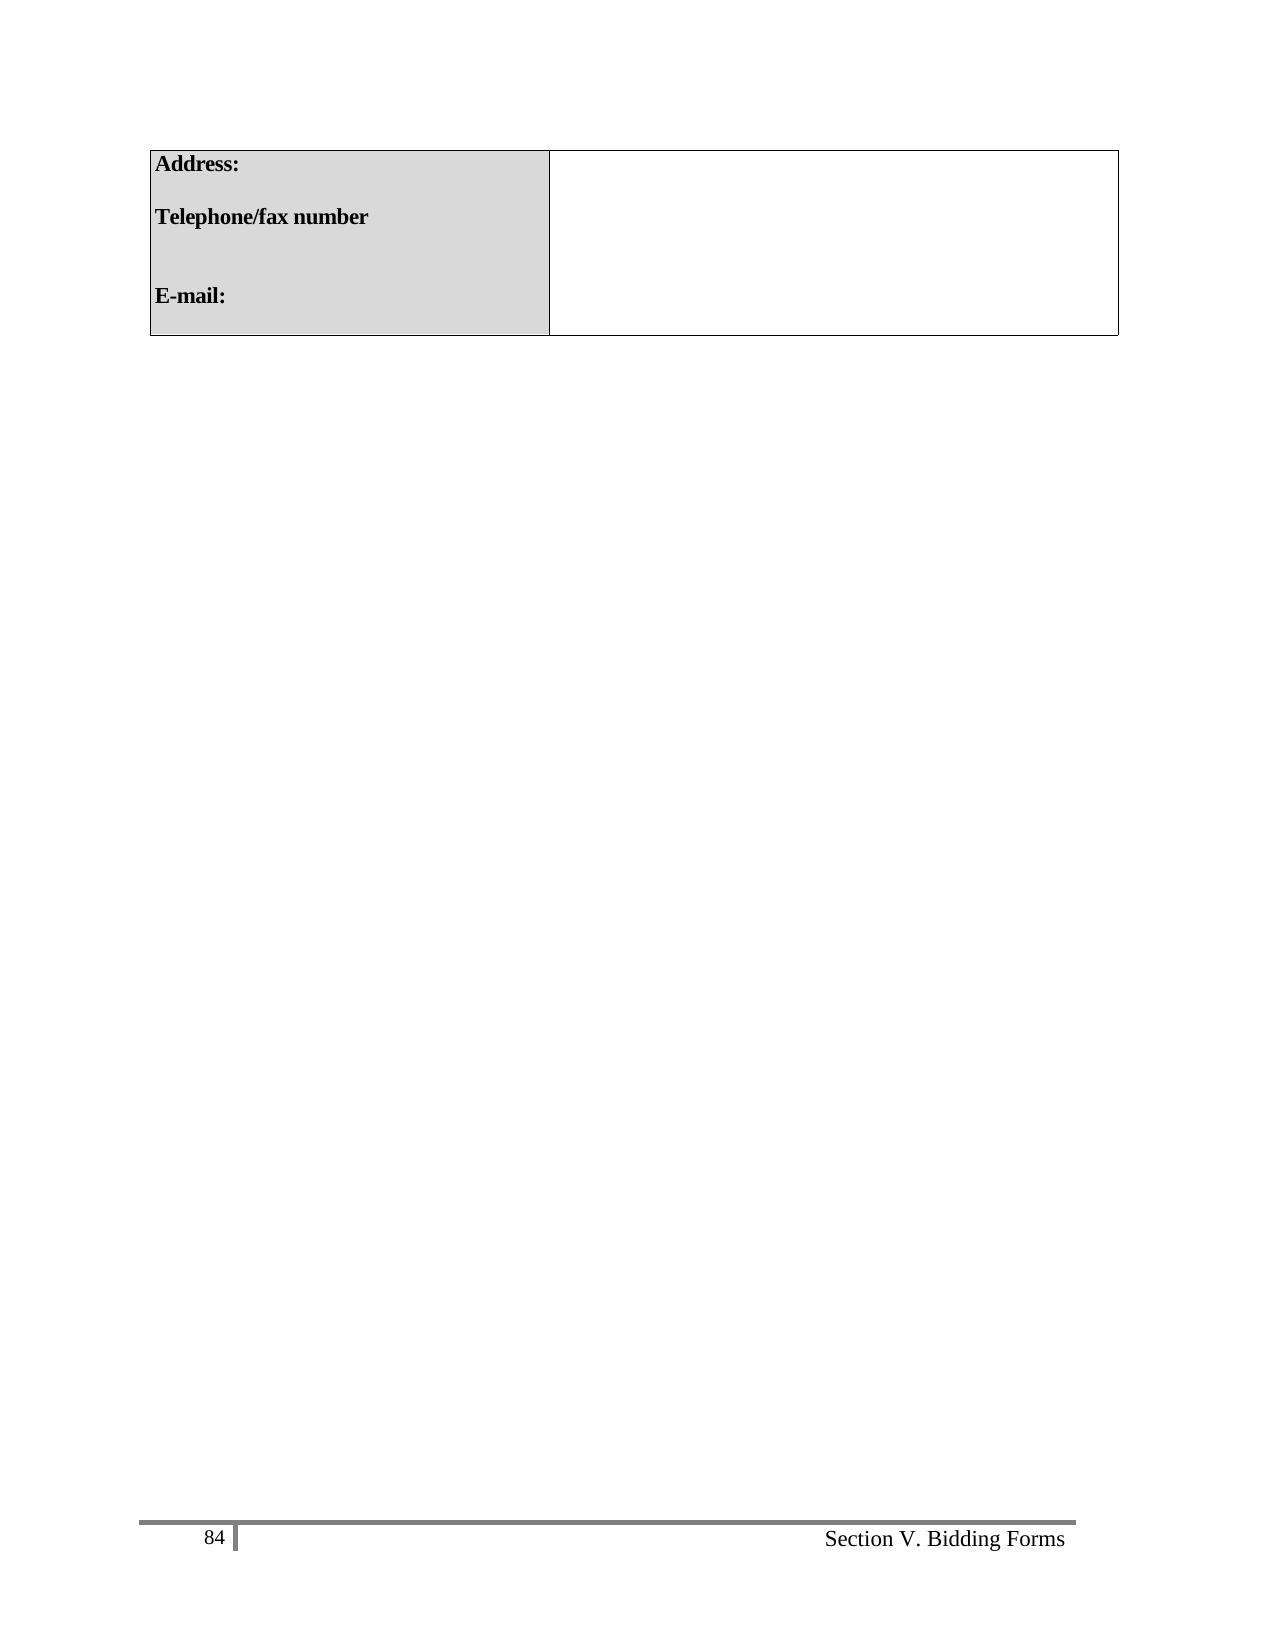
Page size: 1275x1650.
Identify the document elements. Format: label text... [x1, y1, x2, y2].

table_cell Address: Telephone/fax number E-mail: [151, 151, 549, 334]
table_cell [550, 151, 1118, 334]
